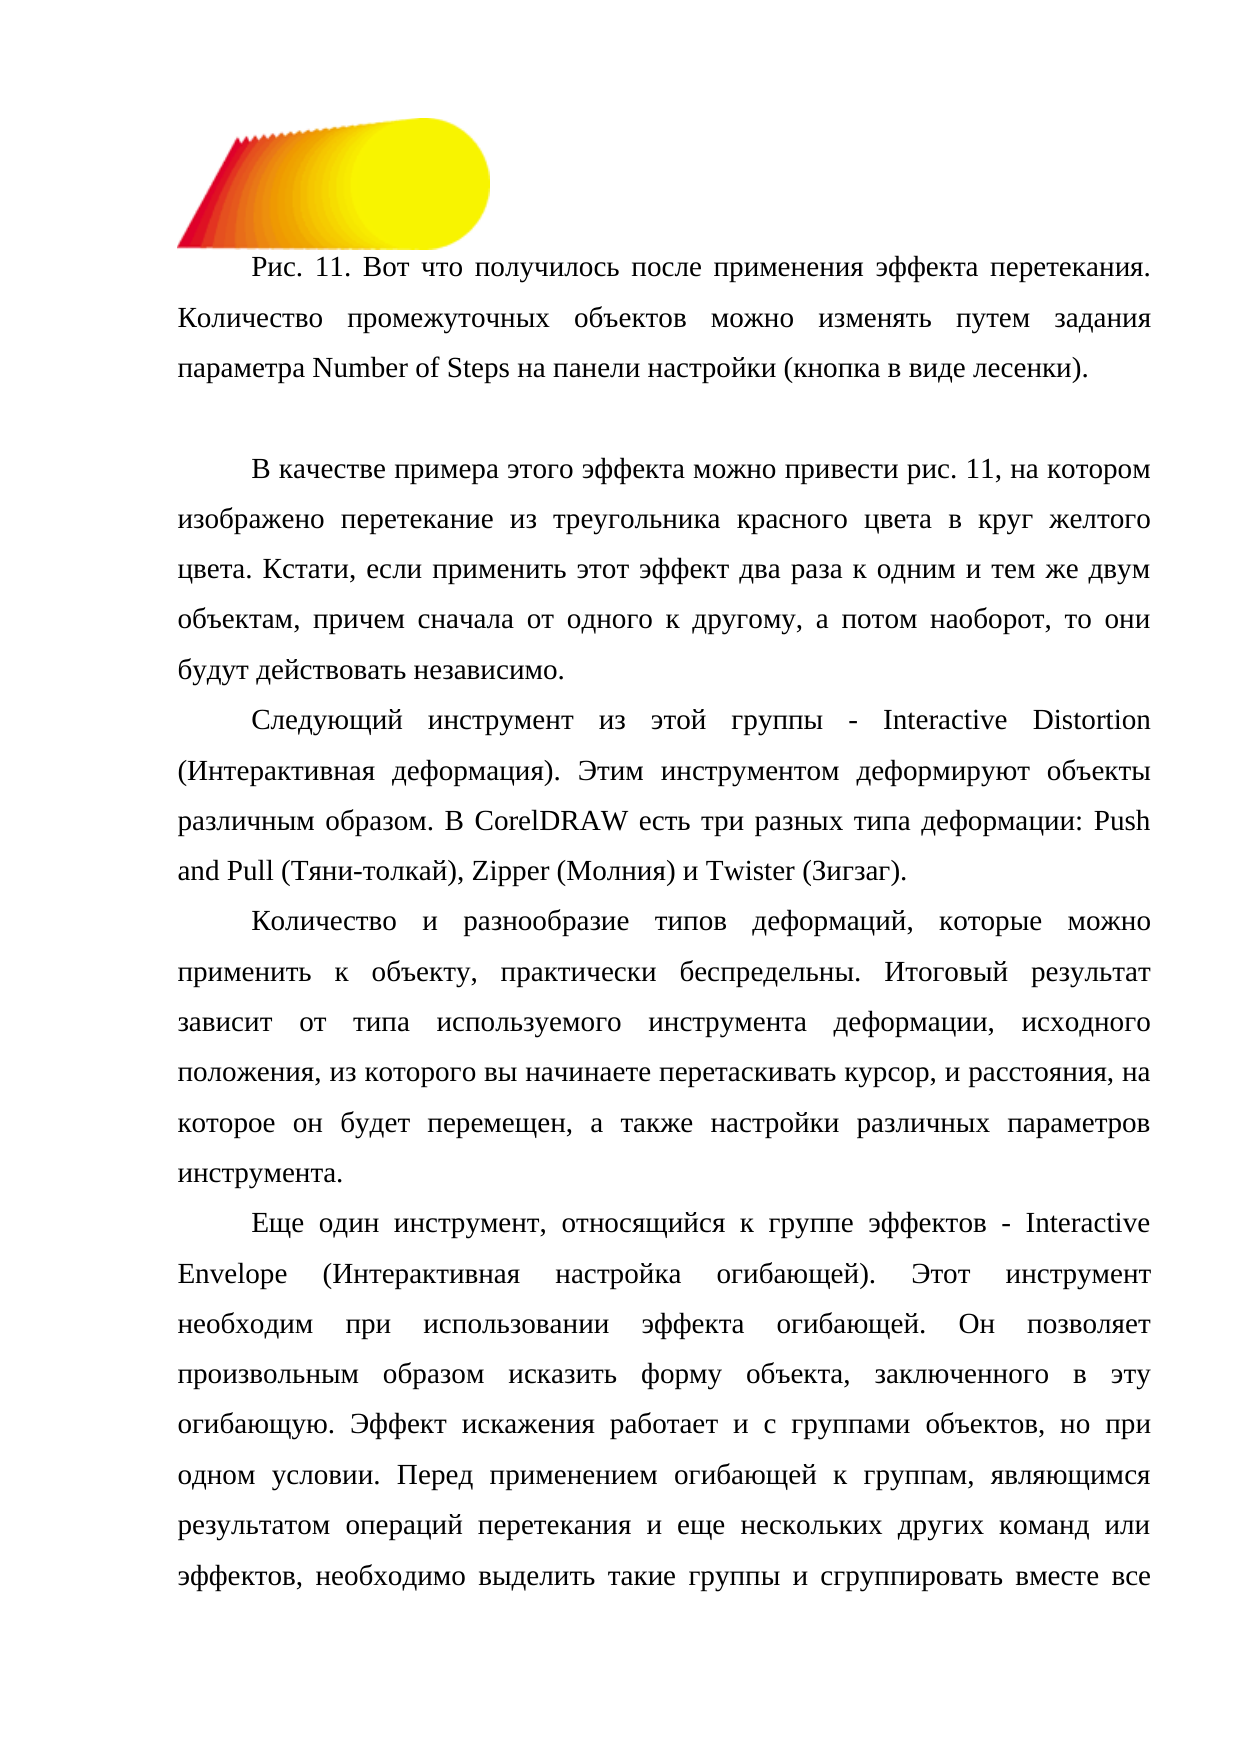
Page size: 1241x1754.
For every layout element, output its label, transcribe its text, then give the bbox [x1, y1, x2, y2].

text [177, 1205, 1152, 1591]
text Количество и разнообразие типов деформаций, которые можно применить к объекту, практически беспредельны. Итоговый результат зависит от типа используемого инструмента деформации, исходного положения, из которого вы начинаете перетаскивать курсор, и расстояния, на которое он будет перемещен, а также настройки различных параметров инструмента. [177, 903, 1152, 1189]
text Рис. 11. Вот что получилось после применения эффекта перетекания. Количество промежуточных объектов можно изменять путем задания параметра Number of Steps на панели настройки (кнопка в виде лесенки). [177, 249, 1152, 384]
text Следующий инструмент из этой группы - Interactive Distortion (Интерактивная деформация). Этим инструментом деформируют объекты различным образом. В CorelDRAW есть три разных типа деформации: Push and Pull (Тяни-толкай), Zipper (Молния) и Twister (Зигзаг). [177, 702, 1152, 887]
text В качестве примера этого эффекта можно привести рис. 11, на котором изображено перетекание из треугольника красного цвета в круг желтого цвета. Кстати, если применить этот эффект два раза к одним и тем же двум объектам, причем сначала от одного к другому, а потом наоборот, то они будут действовать независимо. [177, 451, 1152, 686]
picture [177, 118, 490, 250]
